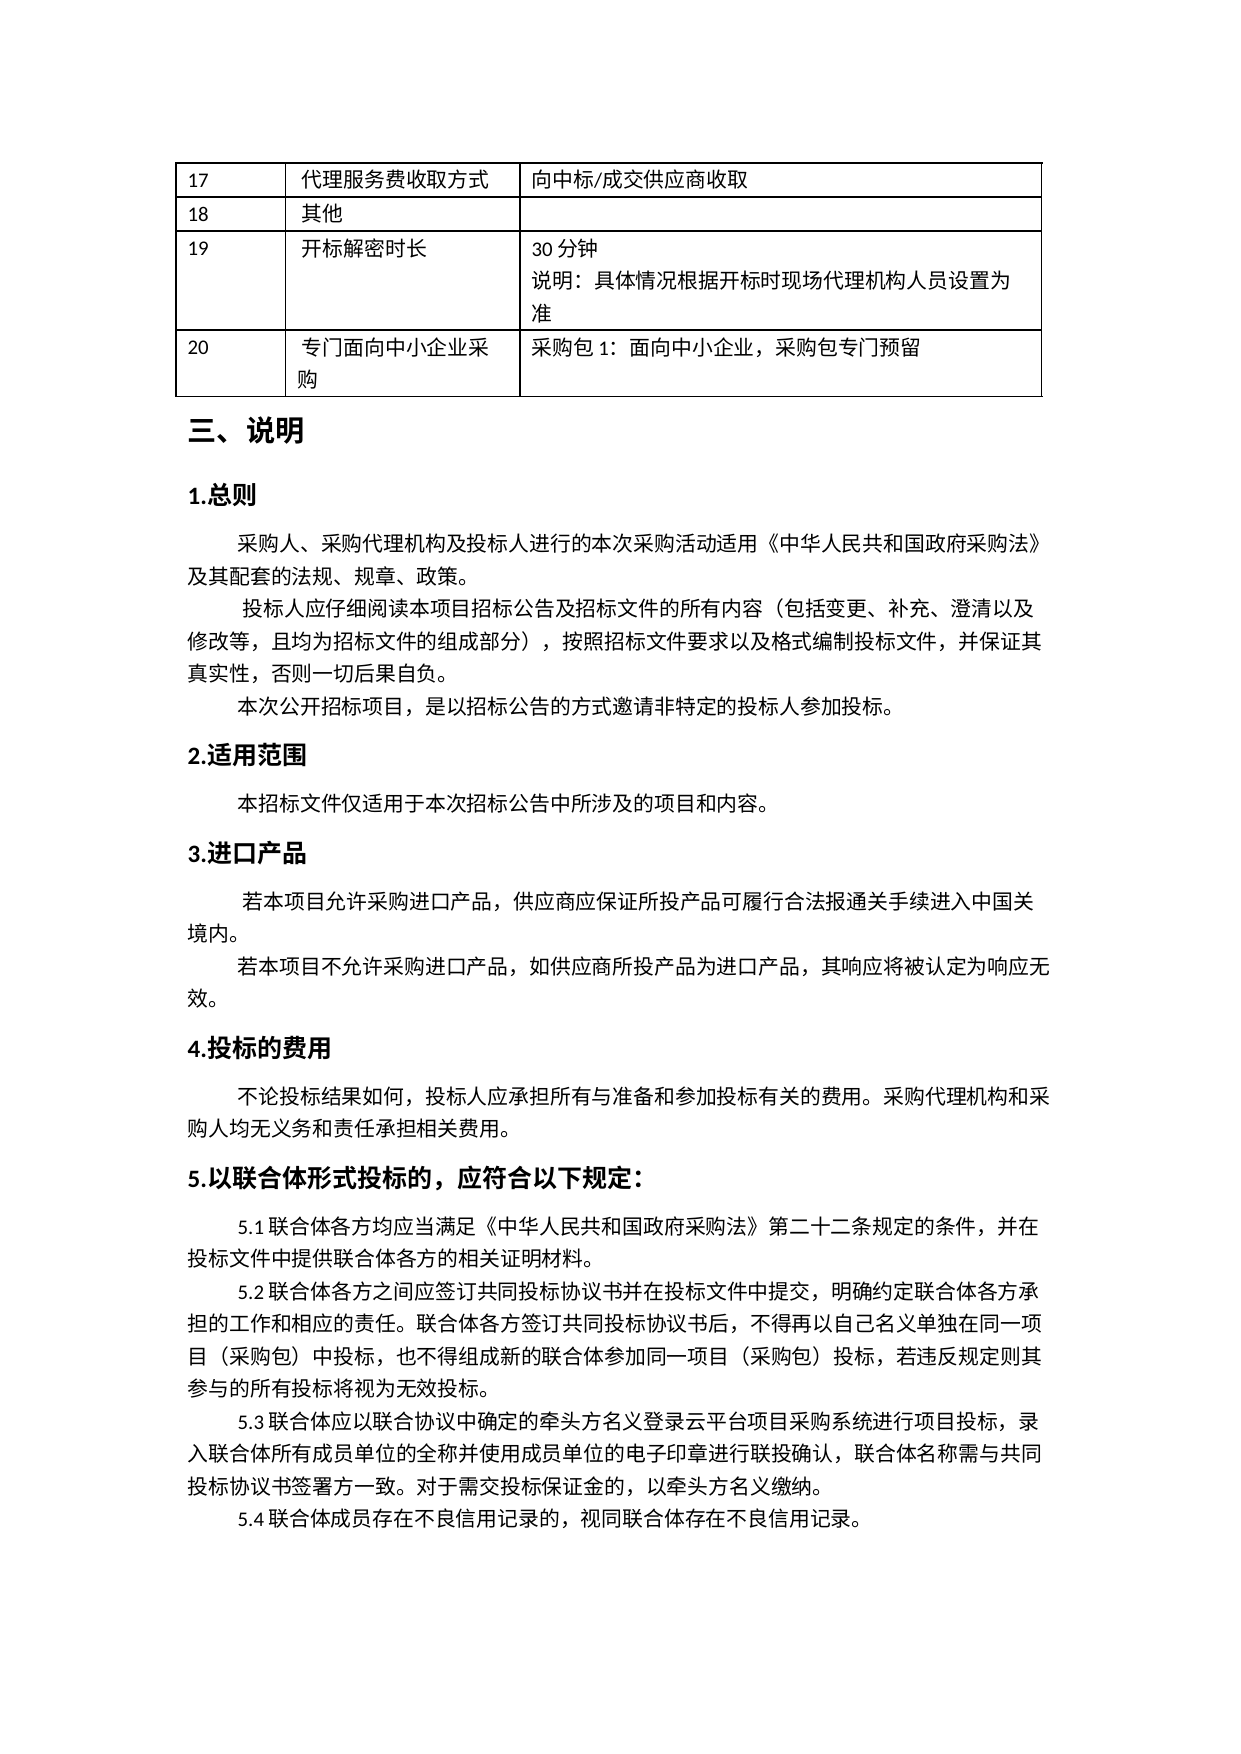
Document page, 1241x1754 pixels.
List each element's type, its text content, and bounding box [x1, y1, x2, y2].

text 投标人应仔细阅读本项目招标公告及招标文件的所有内容（包括变更、补充、澄清以及修改等，且均为招标文件的组成部分），按照招标文件要求以及格式编制投标文件，并保证其真实性，否则一切后果自负。 [187, 592, 1053, 690]
text 4.投标的费用 [187, 1015, 1053, 1080]
table_cell [521, 198, 1041, 230]
text 采购人、采购代理机构及投标人进行的本次采购活动适用《中华人民共和国政府采购法》及其配套的法规、规章、政策。 [187, 527, 1053, 592]
table_cell 代理服务费收取方式 [286, 164, 519, 196]
table_cell 其他 [286, 198, 519, 230]
text 5.以联合体形式投标的，应符合以下规定： [187, 1145, 1053, 1210]
table_cell 开标解密时长 [286, 232, 519, 329]
text 若本项目不允许采购进口产品，如供应商所投产品为进口产品，其响应将被认定为响应无效。 [187, 950, 1053, 1015]
table_cell 向中标/成交供应商收取 [521, 164, 1041, 196]
table_cell 18 [177, 198, 285, 230]
text 5.3 联合体应以联合协议中确定的牵头方名义登录云平台项目采购系统进行项目投标，录入联合体所有成员单位的全称并使用成员单位的电子印章进行联投确认，联合体名称需与共同投标协议书签署方一致。对于需交投标保证金的，以牵头方名义缴纳。 [187, 1405, 1053, 1502]
text 本次公开招标项目，是以招标公告的方式邀请非特定的投标人参加投标。 [187, 690, 1053, 722]
table_cell 30分钟 说明：具体情况根据开标时现场代理机构人员设置为准 [521, 232, 1041, 329]
text 3.进口产品 [187, 820, 1053, 885]
text 三、说明 [187, 397, 1053, 462]
text 5.2 联合体各方之间应签订共同投标协议书并在投标文件中提交，明确约定联合体各方承担的工作和相应的责任。联合体各方签订共同投标协议书后，不得再以自己名义单独在同一项目（采购包）中投标，也不得组成新的联合体参加同一项目（采购包）投标，若违反规定则其参与的所有投标将视为无效投标。 [187, 1275, 1053, 1405]
text 1.总则 [187, 462, 1053, 527]
text 不论投标结果如何，投标人应承担所有与准备和参加投标有关的费用。采购代理机构和采购人均无义务和责任承担相关费用。 [187, 1080, 1053, 1145]
text 5.1联合体各方均应当满足《中华人民共和国政府采购法》第二十二条规定的条件，并在投标文件中提供联合体各方的相关证明材料。 [187, 1210, 1053, 1275]
text 2.适用范围 [187, 722, 1053, 787]
table_cell 19 [177, 232, 285, 329]
table_cell 17 [177, 164, 285, 196]
table_cell 20 [177, 331, 285, 396]
table_cell 专门面向中小企业采购 [286, 331, 519, 396]
text 若本项目允许采购进口产品，供应商应保证所投产品可履行合法报通关手续进入中国关境内。 [187, 885, 1053, 950]
text 5.4联合体成员存在不良信用记录的，视同联合体存在不良信用记录。 [187, 1502, 1053, 1535]
text 本招标文件仅适用于本次招标公告中所涉及的项目和内容。 [187, 787, 1053, 820]
table_cell 采购包1：面向中小企业，采购包专门预留 [521, 331, 1041, 396]
